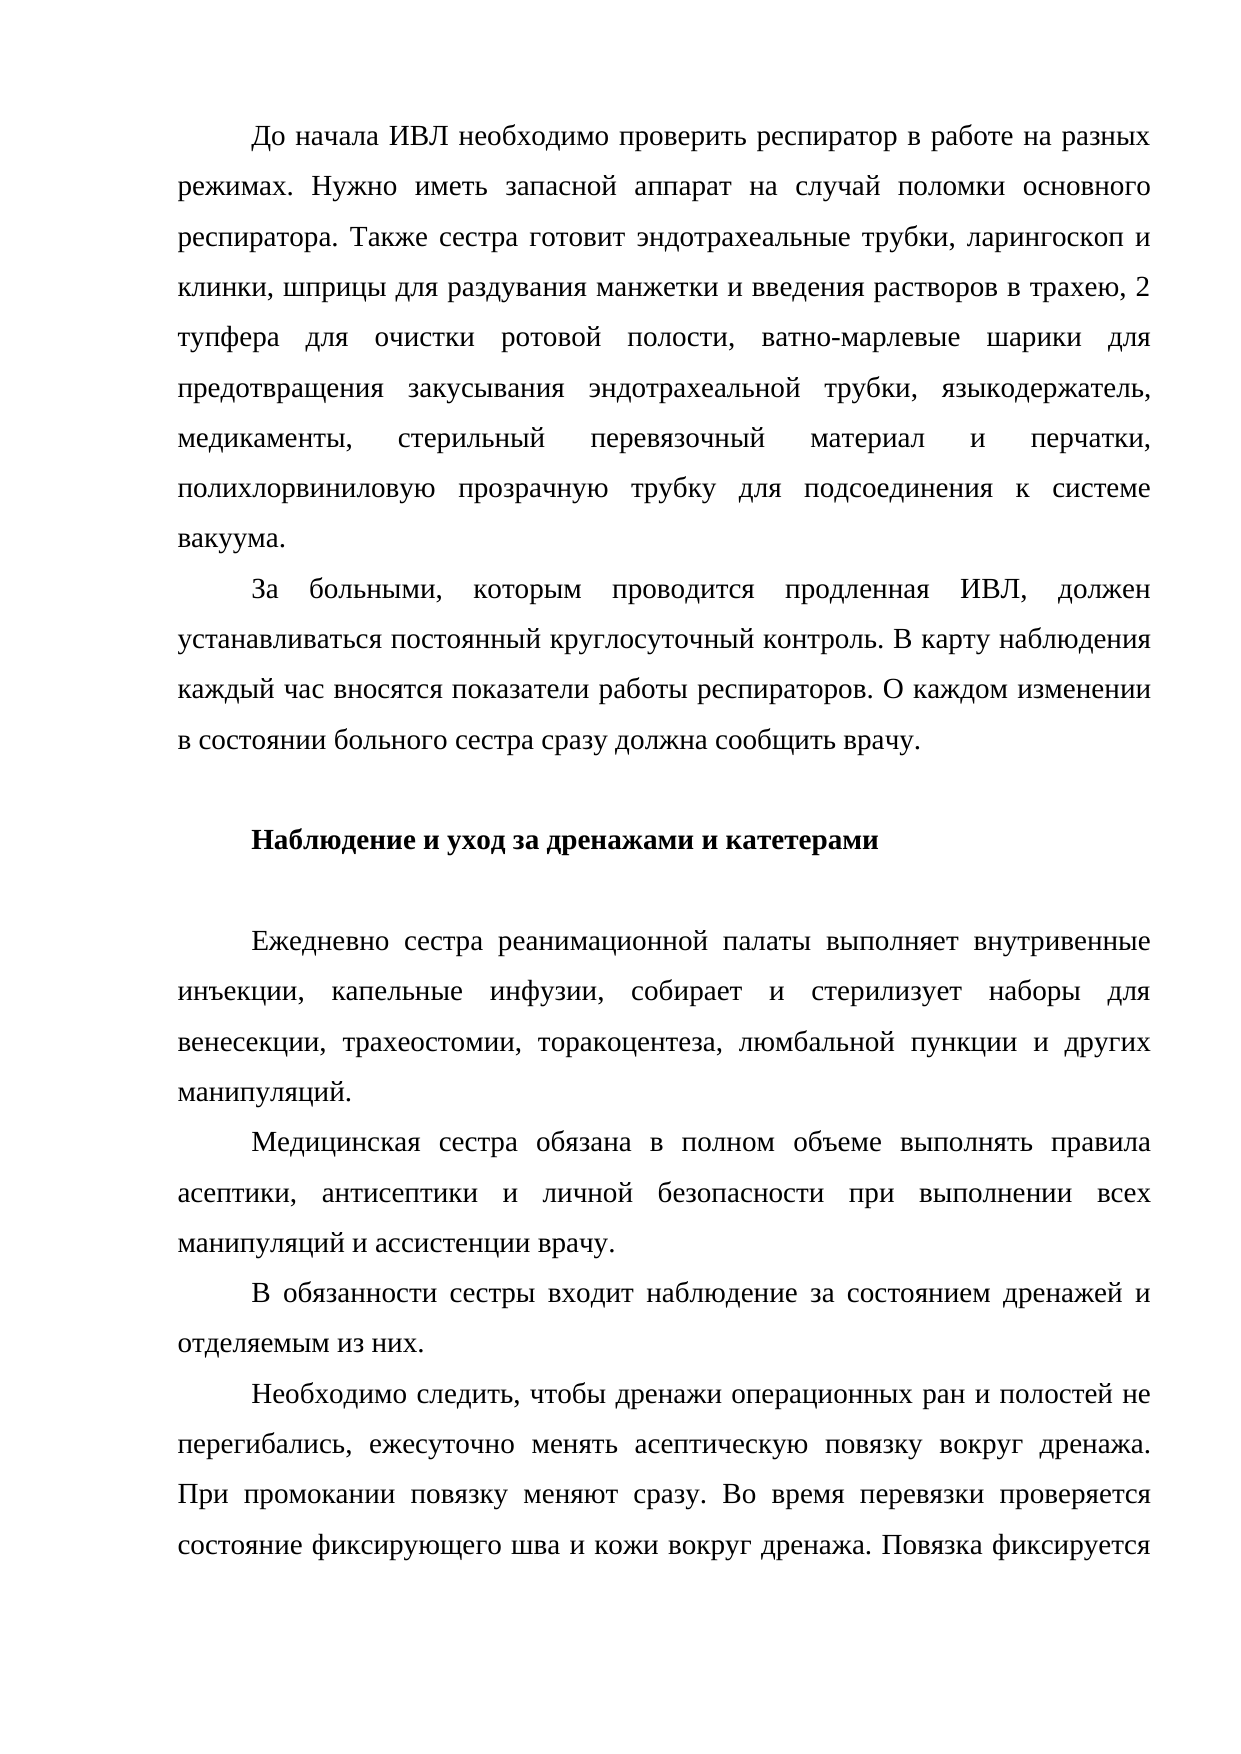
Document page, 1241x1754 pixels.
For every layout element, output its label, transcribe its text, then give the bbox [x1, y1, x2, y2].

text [177, 1376, 1152, 1560]
text До начала ИВЛ необходимо проверить респиратор в работе на разных режимах. Нужно иметь запасной аппарат на случай поломки основного респиратора. Также сестра готовит эндотрахеальные трубки, ларингоскоп и клинки, шприцы для раздувания манжетки и введения растворов в трахею, 2 тупфера для очистки ротовой полости, ватно-марлевые шарики для предотвращения закусывания эндотрахеальной трубки, языкодержатель, медикаменты, стерильный перевязочный материал и перчатки, полихлорвиниловую прозрачную трубку для подсоединения к системе вакуума. [177, 118, 1152, 554]
text Ежедневно сестра реанимационной палаты выполняет внутривенные инъекции, капельные инфузии, собирает и стерилизует наборы для венесекции, трахеостомии, торакоцентеза, люмбальной пункции и других манипуляций. [177, 923, 1152, 1108]
text В обязанности сестры входит наблюдение за состоянием дренажей и отделяемым из них. [177, 1275, 1152, 1359]
text За больными, которым проводится продленная ИВЛ, должен устанавливаться постоянный круглосуточный контроль. В карту наблюдения каждый час вносятся показатели работы респираторов. О каждом изменении в состоянии больного сестра сразу должна сообщить врачу. [177, 571, 1152, 755]
text Медицинская сестра обязана в полном объеме выполнять правила асептики, антисептики и личной безопасности при выполнении всех манипуляций и ассистенции врачу. [177, 1124, 1152, 1258]
text Наблюдение и уход за дренажами и катетерами [177, 822, 1152, 856]
